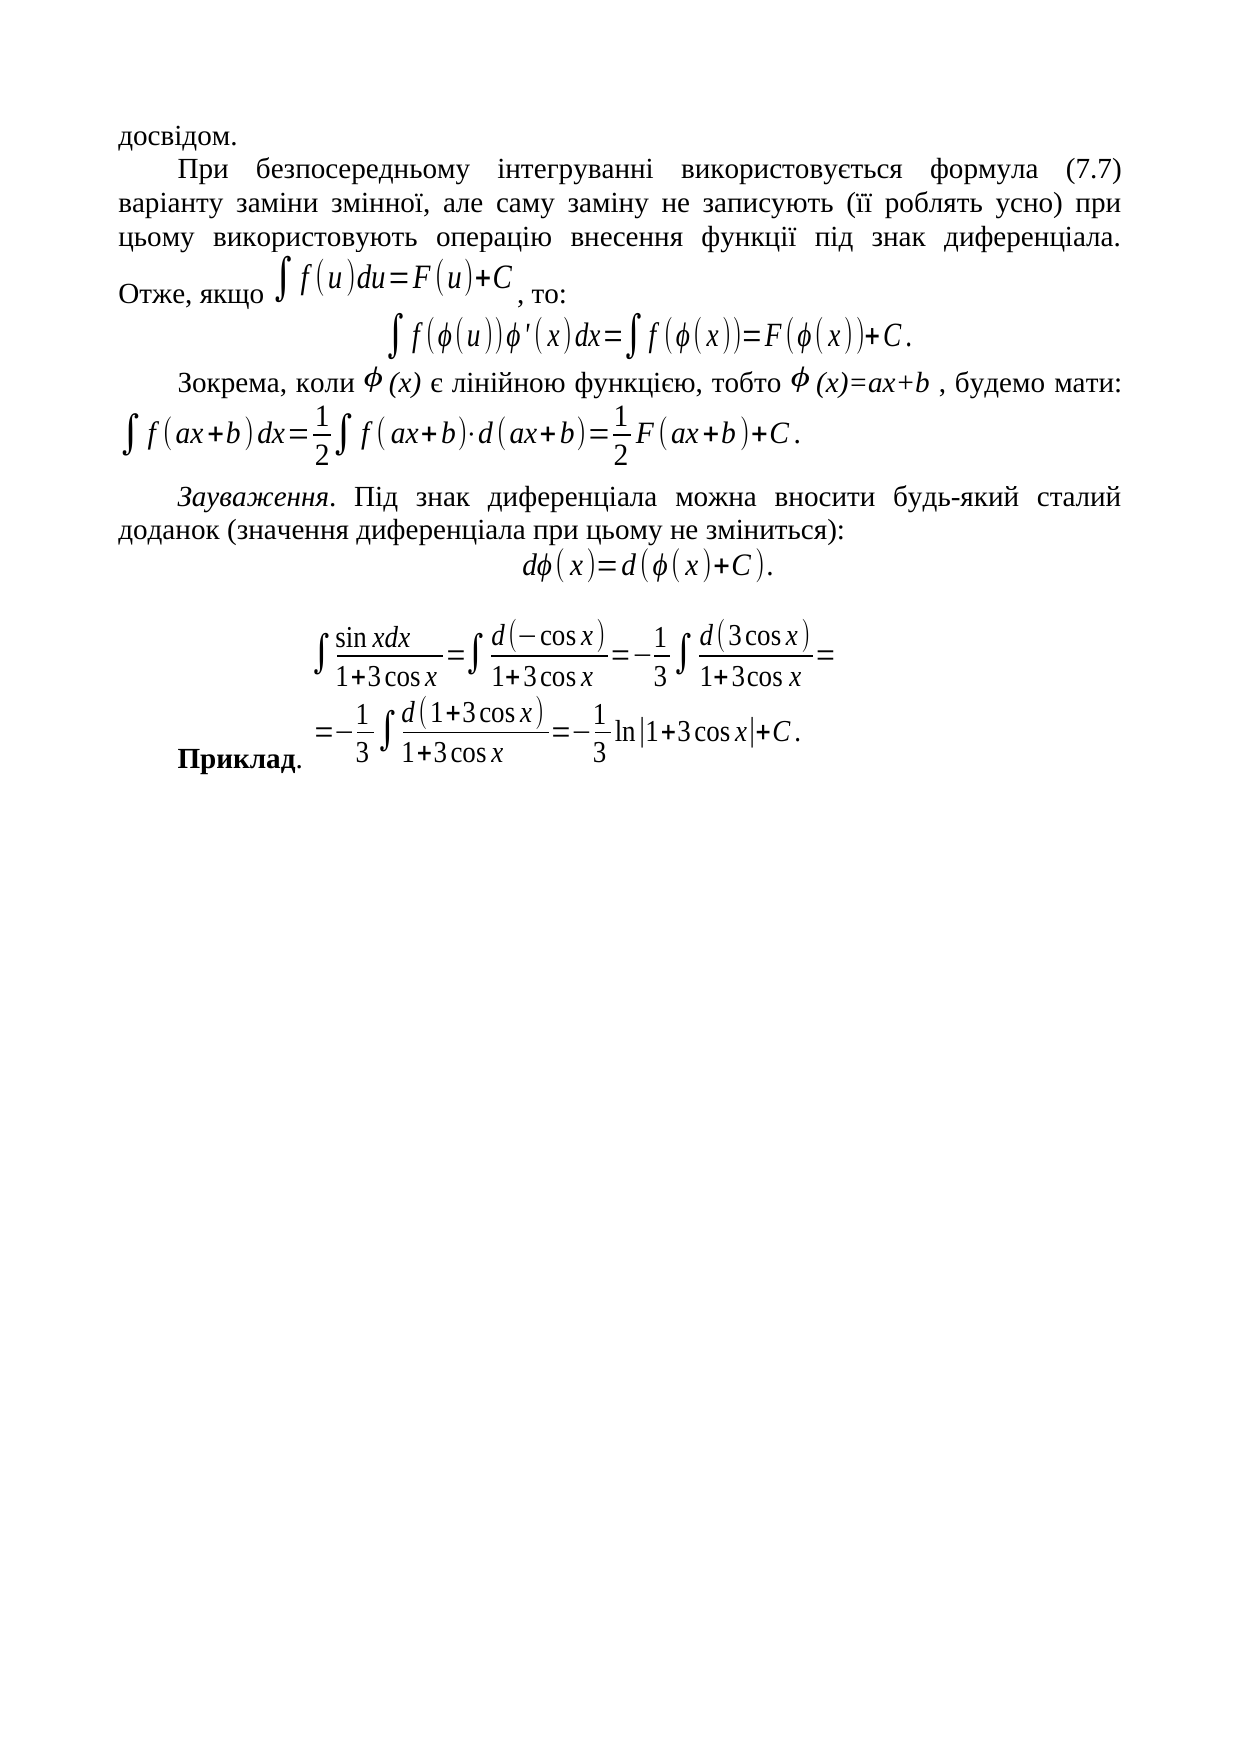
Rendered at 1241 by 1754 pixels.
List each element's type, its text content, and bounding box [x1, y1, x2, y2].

text При безпосередньому інтегруванні використовується формула (7.7) варіанту заміни змінної, але саму заміну не записують (її роблять усно) при цьому використовують операцію внесення функції під знак диференціала. Отже, якщо , то: [118, 152, 1122, 310]
text Приклад. [118, 617, 1122, 775]
text Зокрема, коли (х) є лінійною функцією, тобто (x)=ax+b , будемо мати: [118, 362, 1122, 479]
text Зауваження. Під знак диференціала можна вносити будь-який сталий доданок (значення диференціала при цьому не зміниться): [118, 479, 1122, 546]
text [118, 118, 1122, 152]
